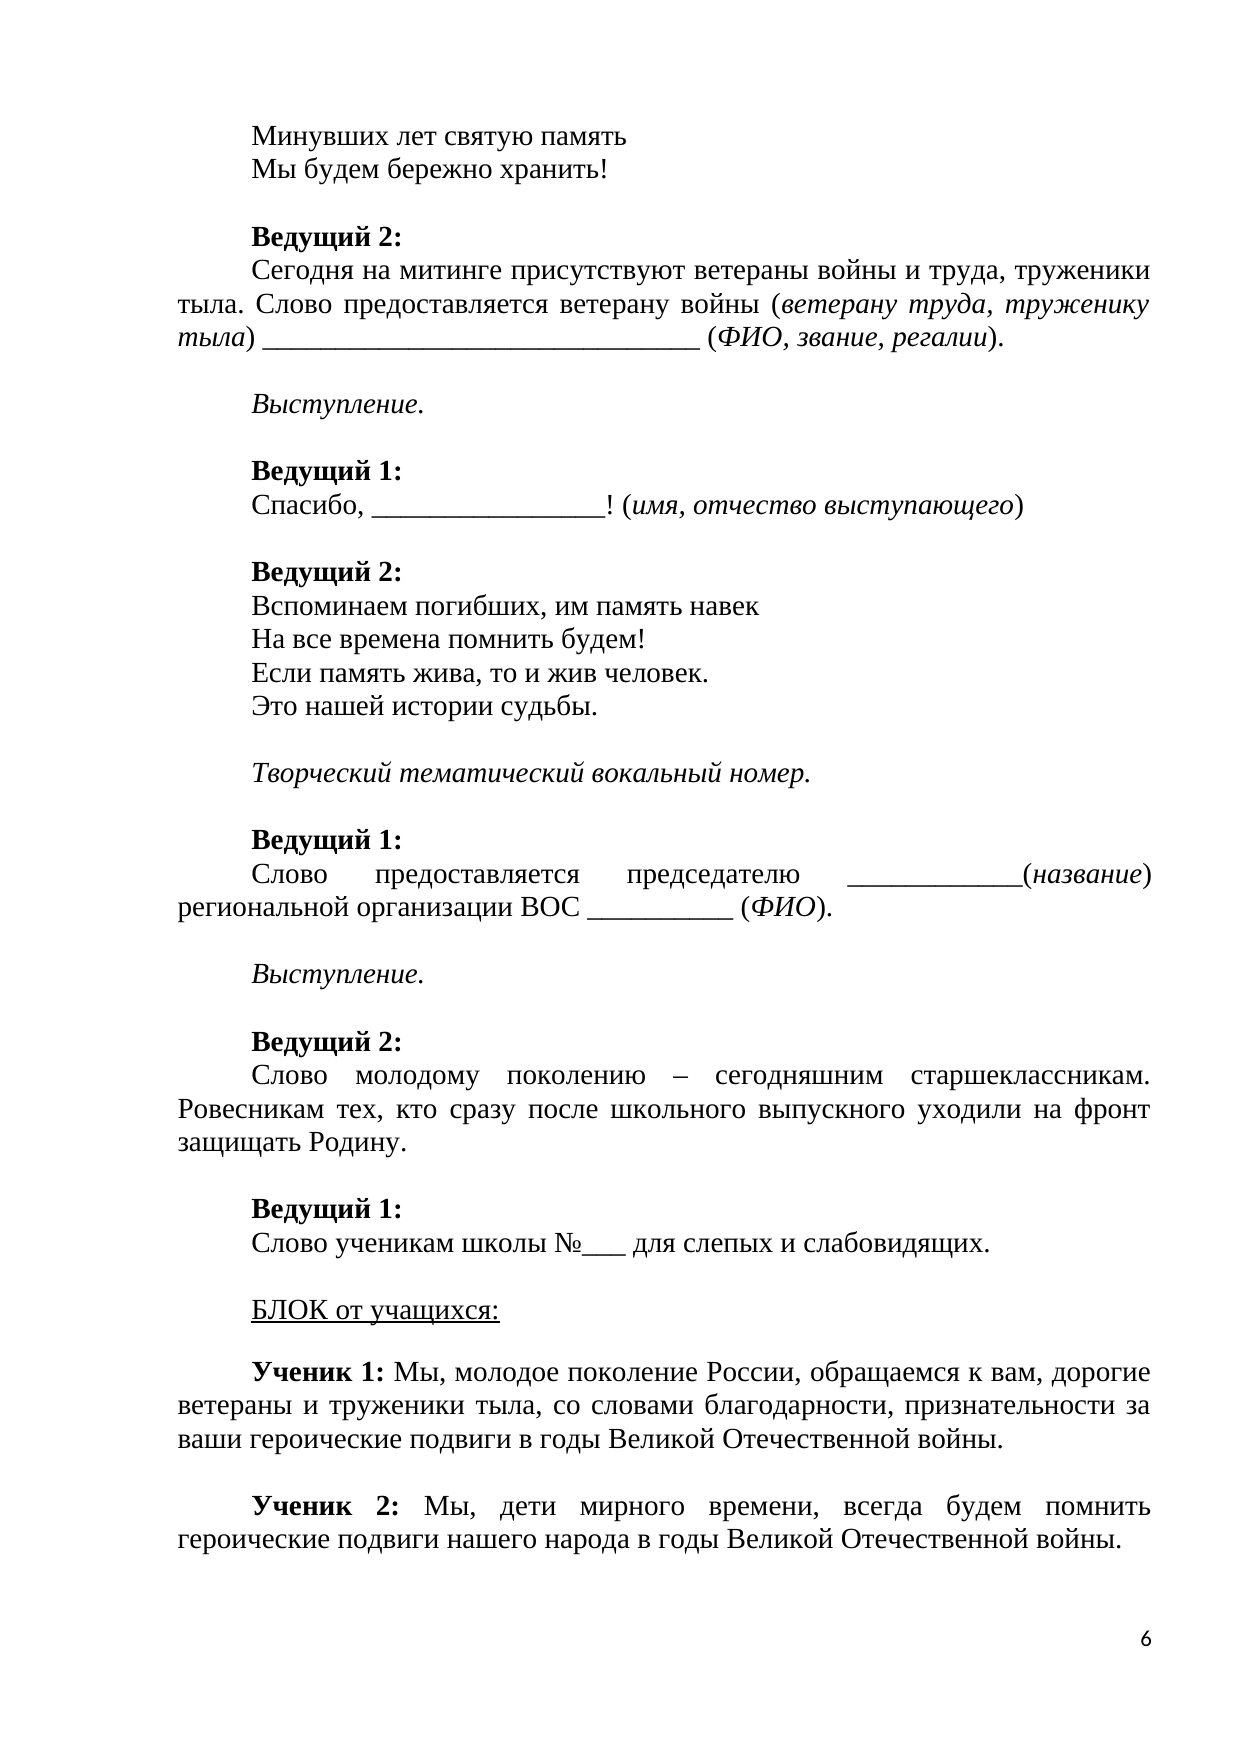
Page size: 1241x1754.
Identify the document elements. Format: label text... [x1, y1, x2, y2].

text Выступление. [177, 386, 1152, 420]
text На все времена помнить будем! [177, 621, 1152, 655]
text Ведущий 2: [177, 1024, 1152, 1057]
text Ведущий 1: [177, 1191, 1152, 1225]
text Минувших лет святую память [177, 118, 1152, 152]
text Ученик 2: Мы, дети мирного времени, всегда будем помнить героические подвиги нашего народа в годы Великой Отечественной войны. [177, 1488, 1152, 1555]
text Выступление. [177, 957, 1152, 990]
text Вспоминаем погибших, им память навек [177, 588, 1152, 621]
text Ведущий 2: [177, 554, 1152, 588]
text Ведущий 1: [177, 453, 1152, 487]
text Слово молодому поколению – сегодняшним старшеклассникам. Ровесникам тех, кто сразу после школьного выпускного уходили на фронт защищать Родину. [177, 1057, 1152, 1158]
text Творческий тематический вокальный номер. [177, 755, 1152, 789]
text Спасибо, ________________! (имя, отчество выступающего) [177, 487, 1152, 521]
text Мы будем бережно хранить! [177, 152, 1152, 185]
text Если память жива, то и жив человек. [177, 655, 1152, 688]
text Ведущий 1: [177, 822, 1152, 856]
text Ученик 1: Мы, молодое поколение России, обращаемся к вам, дорогие ветераны и труженики тыла, со словами благодарности, признательности за ваши героические подвиги в годы Великой Отечественной войны. [177, 1354, 1152, 1454]
text Слово предоставляется председателю ____________(название) региональной организации ВОС __________ (ФИО). [177, 856, 1152, 923]
text БЛОК от учащихся: [177, 1292, 1152, 1326]
text Ведущий 2: [177, 219, 1152, 252]
text Это нашей истории судьбы. [177, 688, 1152, 722]
text Слово ученикам школы №___ для слепых и слабовидящих. [177, 1225, 1152, 1258]
text Сегодня на митинге присутствуют ветераны войны и труда, труженики тыла. Слово предоставляется ветерану войны (ветерану труда, труженику тыла) ______________________________ (ФИО, звание, регалии). [177, 252, 1152, 353]
